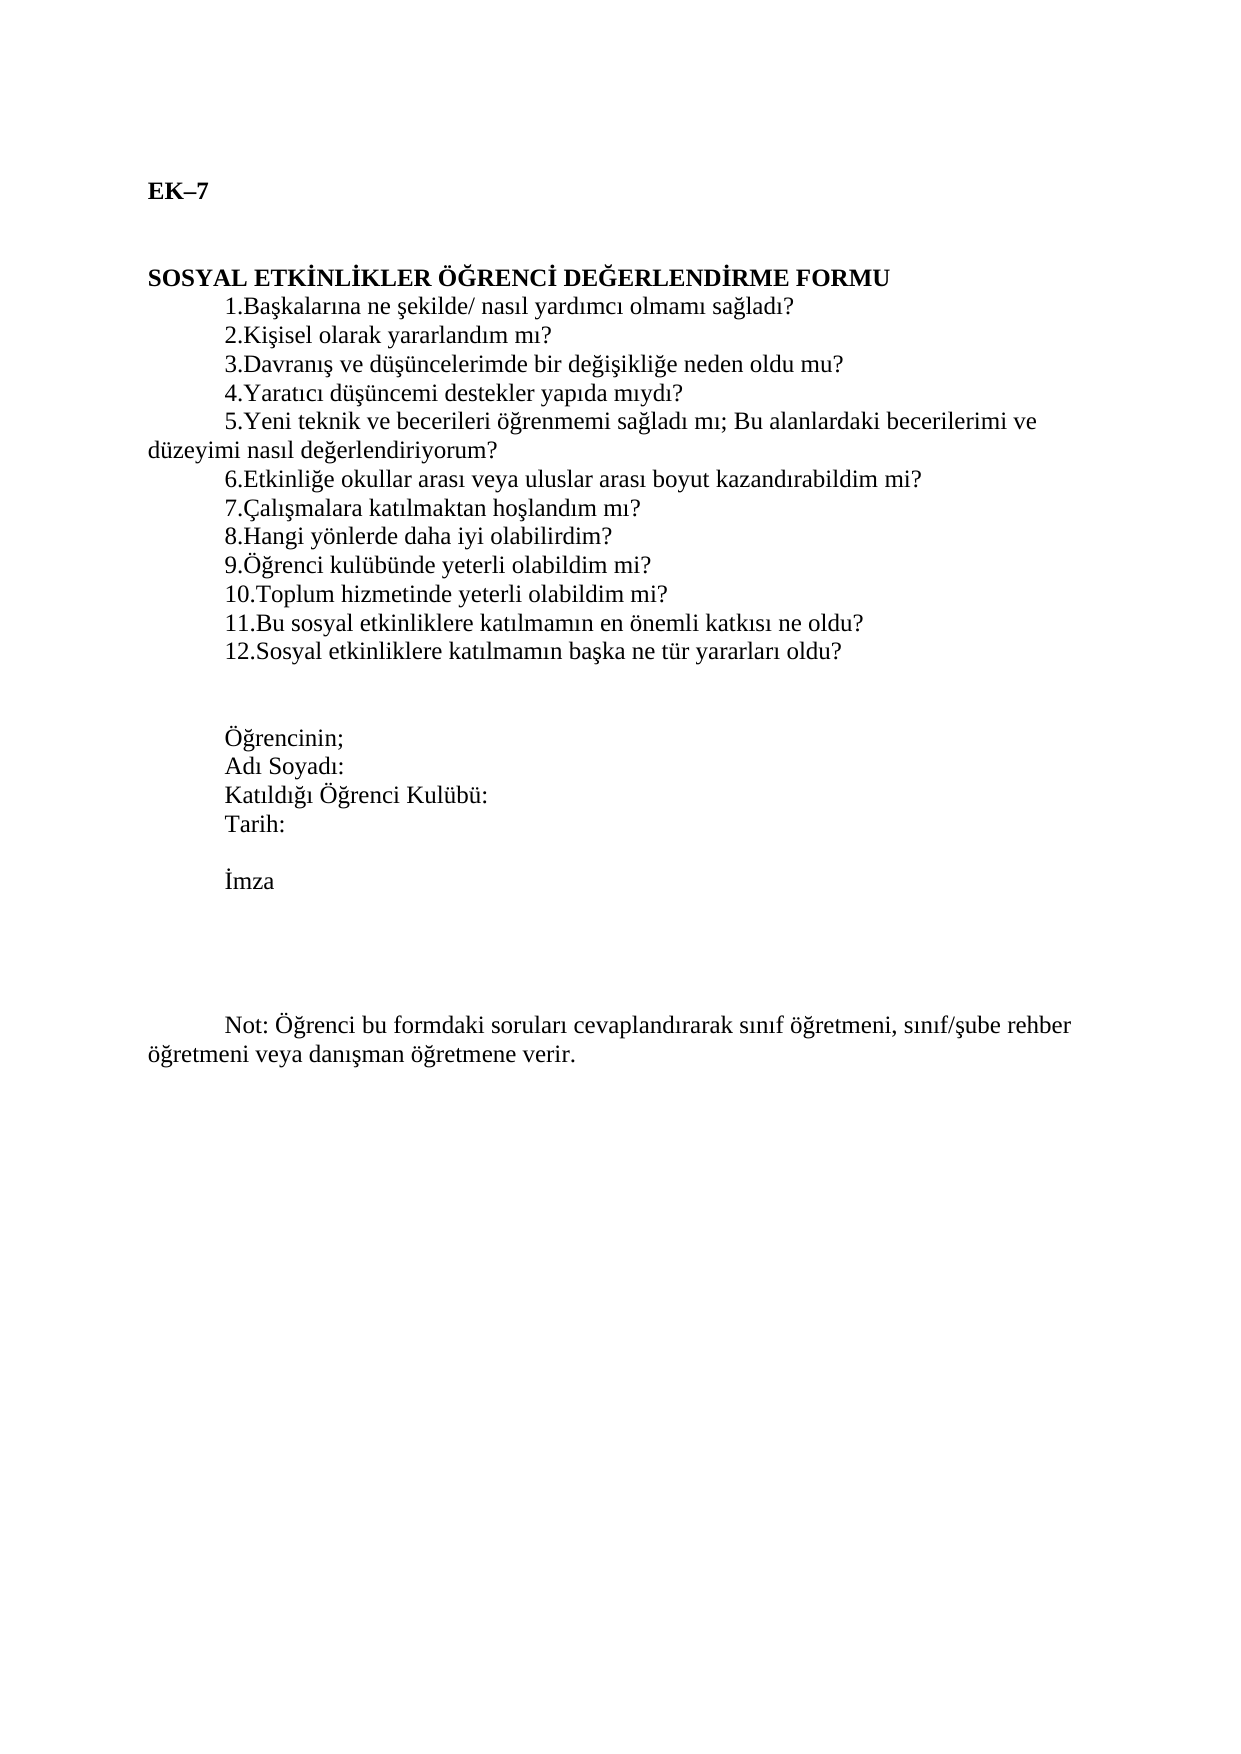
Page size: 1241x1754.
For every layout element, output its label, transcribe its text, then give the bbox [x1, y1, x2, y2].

text Adı Soyadı: [148, 751, 1093, 780]
text 1.Başkalarına ne şekilde/ nasıl yardımcı olmamı sağladı? [148, 291, 1093, 320]
text Not: Öğrenci bu formdaki soruları cevaplandırarak sınıf öğretmeni, sınıf/şube rehber öğretmeni veya danışman öğretmene verir. [148, 1010, 1093, 1068]
text İmza [148, 866, 1093, 895]
text SOSYAL ETKİNLİKLER ÖĞRENCİ DEĞERLENDİRME FORMU [148, 263, 1093, 291]
text Öğrencinin; [148, 723, 1093, 751]
text 8.Hangi yönlerde daha iyi olabilirdim? [148, 521, 1093, 550]
text Katıldığı Öğrenci Kulübü: [148, 780, 1093, 809]
text 5.Yeni teknik ve becerileri öğrenmemi sağladı mı; Bu alanlardaki becerilerimi ve düzeyimi nasıl değerlendiriyorum? [148, 406, 1093, 464]
text 12.Sosyal etkinliklere katılmamın başka ne tür yararları oldu? [148, 636, 1093, 665]
text 11.Bu sosyal etkinliklere katılmamın en önemli katkısı ne oldu? [148, 608, 1093, 636]
text Tarih: [148, 809, 1093, 838]
text 9.Öğrenci kulübünde yeterli olabildim mi? [148, 550, 1093, 579]
text 6.Etkinliğe okullar arası veya uluslar arası boyut kazandırabildim mi? [148, 464, 1093, 493]
text 4.Yaratıcı düşüncemi destekler yapıda mıydı? [148, 378, 1093, 406]
text EK–7 [148, 176, 1093, 205]
text 10.Toplum hizmetinde yeterli olabildim mi? [148, 579, 1093, 608]
text 3.Davranış ve düşüncelerimde bir değişikliğe neden oldu mu? [148, 349, 1093, 378]
text 2.Kişisel olarak yararlandım mı? [148, 320, 1093, 349]
text 7.Çalışmalara katılmaktan hoşlandım mı? [148, 493, 1093, 521]
